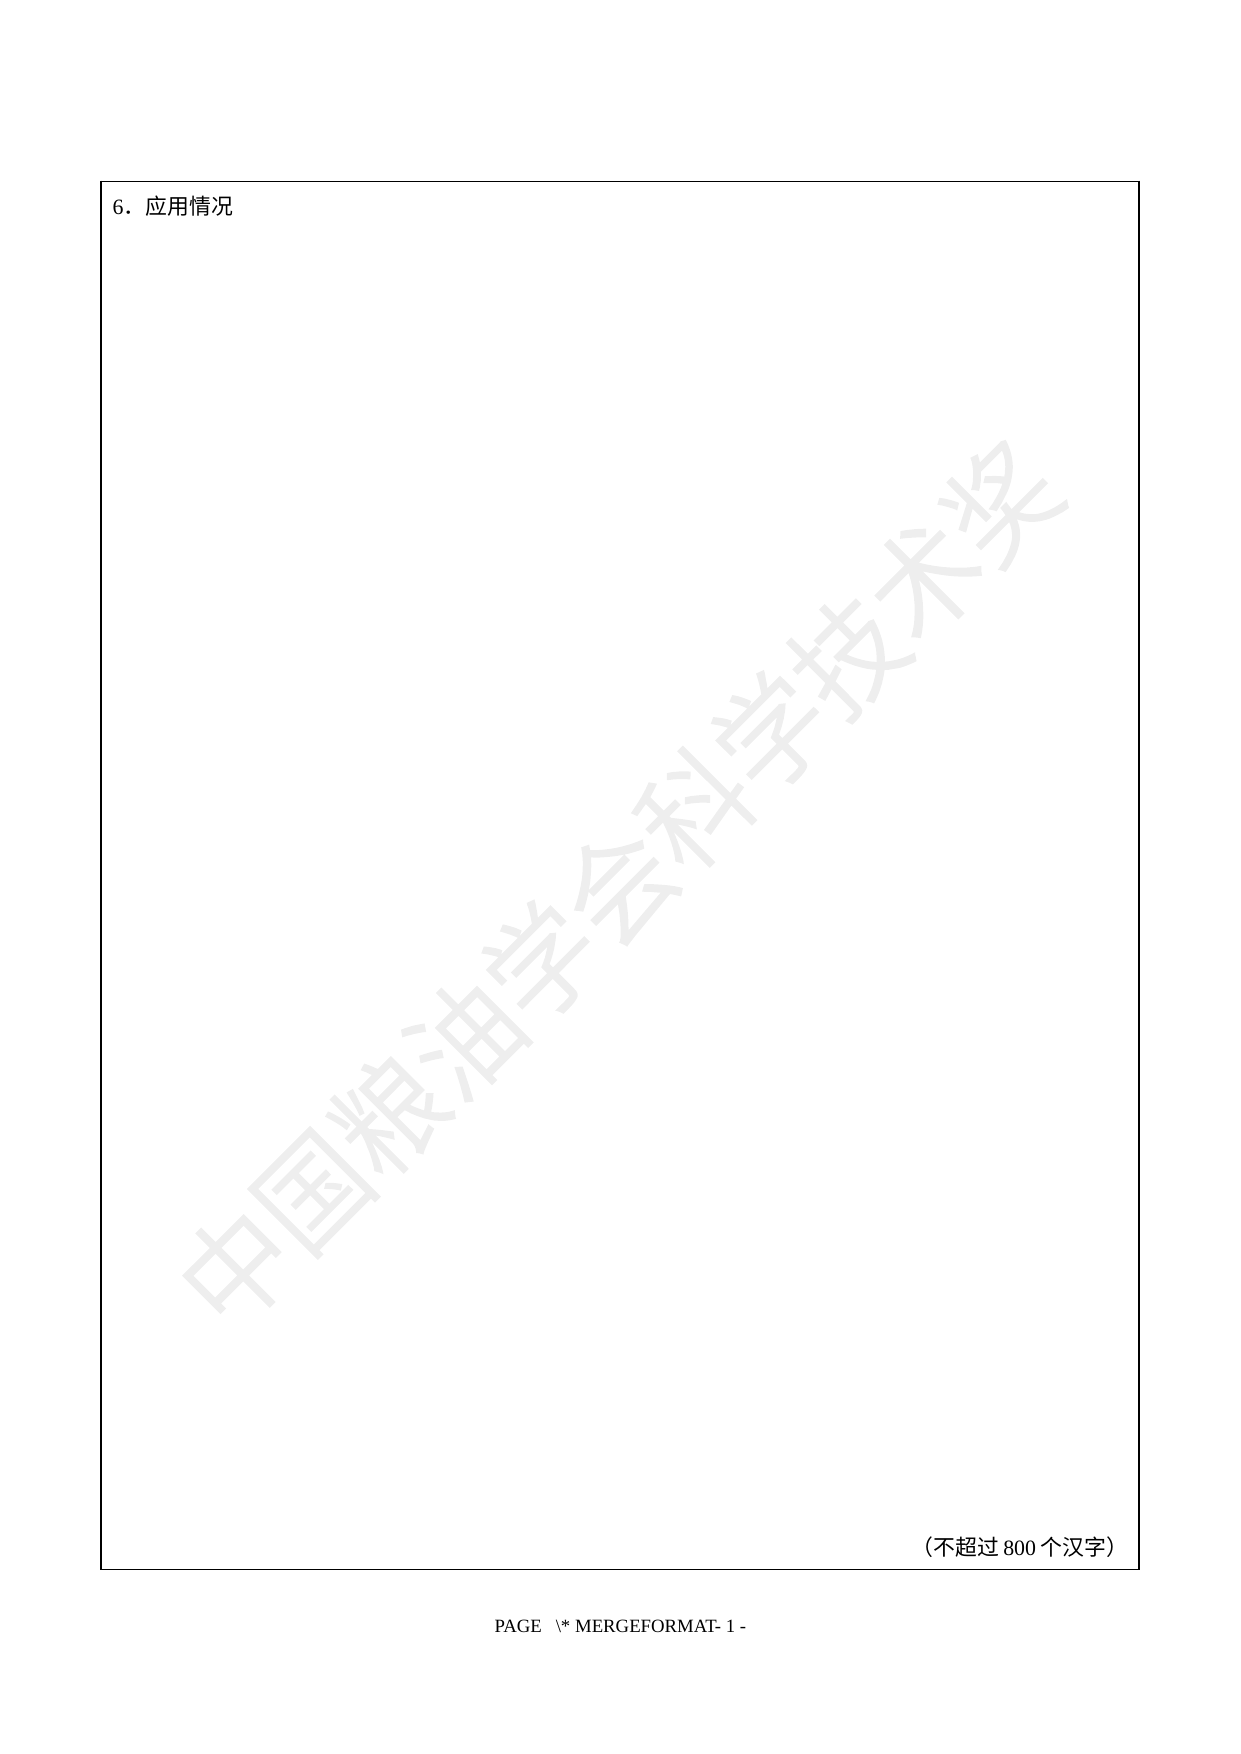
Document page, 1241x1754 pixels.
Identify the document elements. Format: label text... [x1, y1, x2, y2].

table_header 6．应用情况 [102, 182, 1138, 1523]
table_cell （不超过800个汉字） [102, 1523, 1138, 1568]
